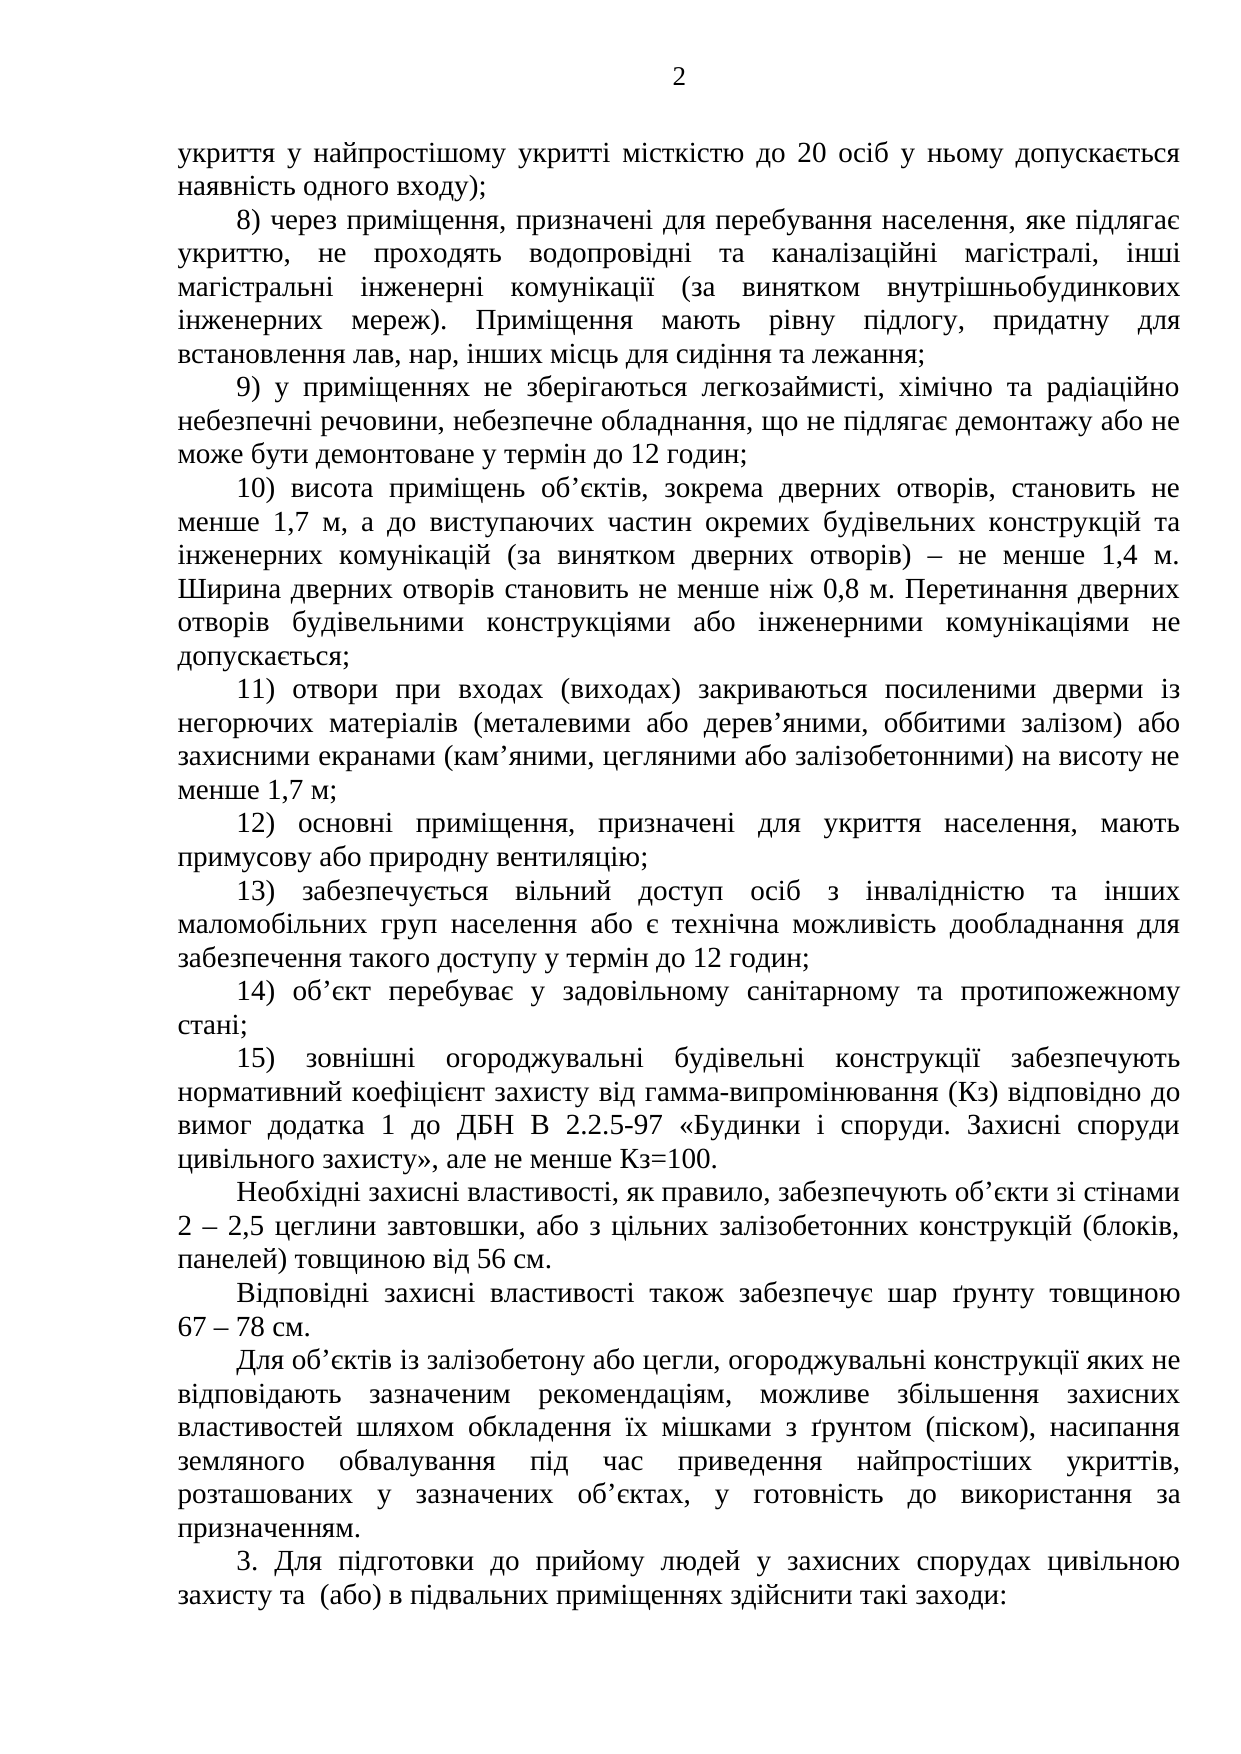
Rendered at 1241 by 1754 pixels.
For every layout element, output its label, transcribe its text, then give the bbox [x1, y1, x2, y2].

text Для об’єктів із залізобетону або цегли, огороджувальні конструкції яких не відповідають зазначеним рекомендаціям, можливе збільшення захисних властивостей шляхом обкладення їх мішками з ґрунтом (піском), насипання земляного обвалування під час приведення найпростіших укриттів, розташованих у зазначених об’єктах, у готовність до використання за призначенням. [177, 1342, 1181, 1543]
text 10) висота приміщень об’єктів, зокрема дверних отворів, становить не менше 1,7 м, а до виступаючих частин окремих будівельних конструкцій та інженерних комунікацій (за винятком дверних отворів) – не менше 1,4 м. Ширина дверних отворів становить не менше ніж 0,8 м. Перетинання дверних отворів будівельними конструкціями або інженерними комунікаціями не допускається; [177, 470, 1181, 671]
text 13) забезпечується вільний доступ осіб з інвалідністю та інших маломобільних груп населення або є технічна можливість дообладнання для забезпечення такого доступу у термін до 12 годин; [177, 873, 1181, 973]
text Необхідні захисні властивості, як правило, забезпечують об’єкти зі стінами 2 – 2,5 цеглини завтовшки, або з цільних залізобетонних конструкцій (блоків, панелей) товщиною від 56 см. [177, 1174, 1181, 1275]
text 3. Для підготовки до прийому людей у захисних спорудах цивільною захисту та (або) в підвальних приміщеннях здійснити такі заходи: [177, 1543, 1181, 1611]
text Відповідні захисні властивості також забезпечує шар ґрунту товщиною 67 – 78 см. [177, 1275, 1181, 1342]
text 8) через приміщення, призначені для перебування населення, яке підлягає укриттю, не проходять водопровідні та каналізаційні магістралі, інші магістральні інженерні комунікації (за винятком внутрішньобудинкових інженерних мереж). Приміщення мають рівну підлогу, придатну для встановлення лав, нар, інших місць для сидіння та лежання; [177, 202, 1181, 369]
text 15) зовнішні огороджувальні будівельні конструкції забезпечують нормативний коефіцієнт захисту від гамма-випромінювання (Кз) відповідно до вимог додатка 1 до ДБН В 2.2.5-97 «Будинки і споруди. Захисні споруди цивільного захисту», але не менше Кз=100. [177, 1040, 1181, 1174]
text 9) у приміщеннях не зберігаються легкозаймисті, хімічно та радіаційно небезпечні речовини, небезпечне обладнання, що не підлягає демонтажу або не може бути демонтоване у термін до 12 годин; [177, 369, 1181, 470]
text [177, 135, 1181, 202]
text 11) отвори при входах (виходах) закриваються посиленими дверми із негорючих матеріалів (металевими або дерев’яними, оббитими залізом) або захисними екранами (кам’яними, цегляними або залізобетонними) на висоту не менше 1,7 м; [177, 671, 1181, 806]
text 14) об’єкт перебуває у задовільному санітарному та протипожежному стані; [177, 973, 1181, 1040]
text 12) основні приміщення, призначені для укриття населення, мають примусову або природну вентиляцію; [177, 806, 1181, 873]
